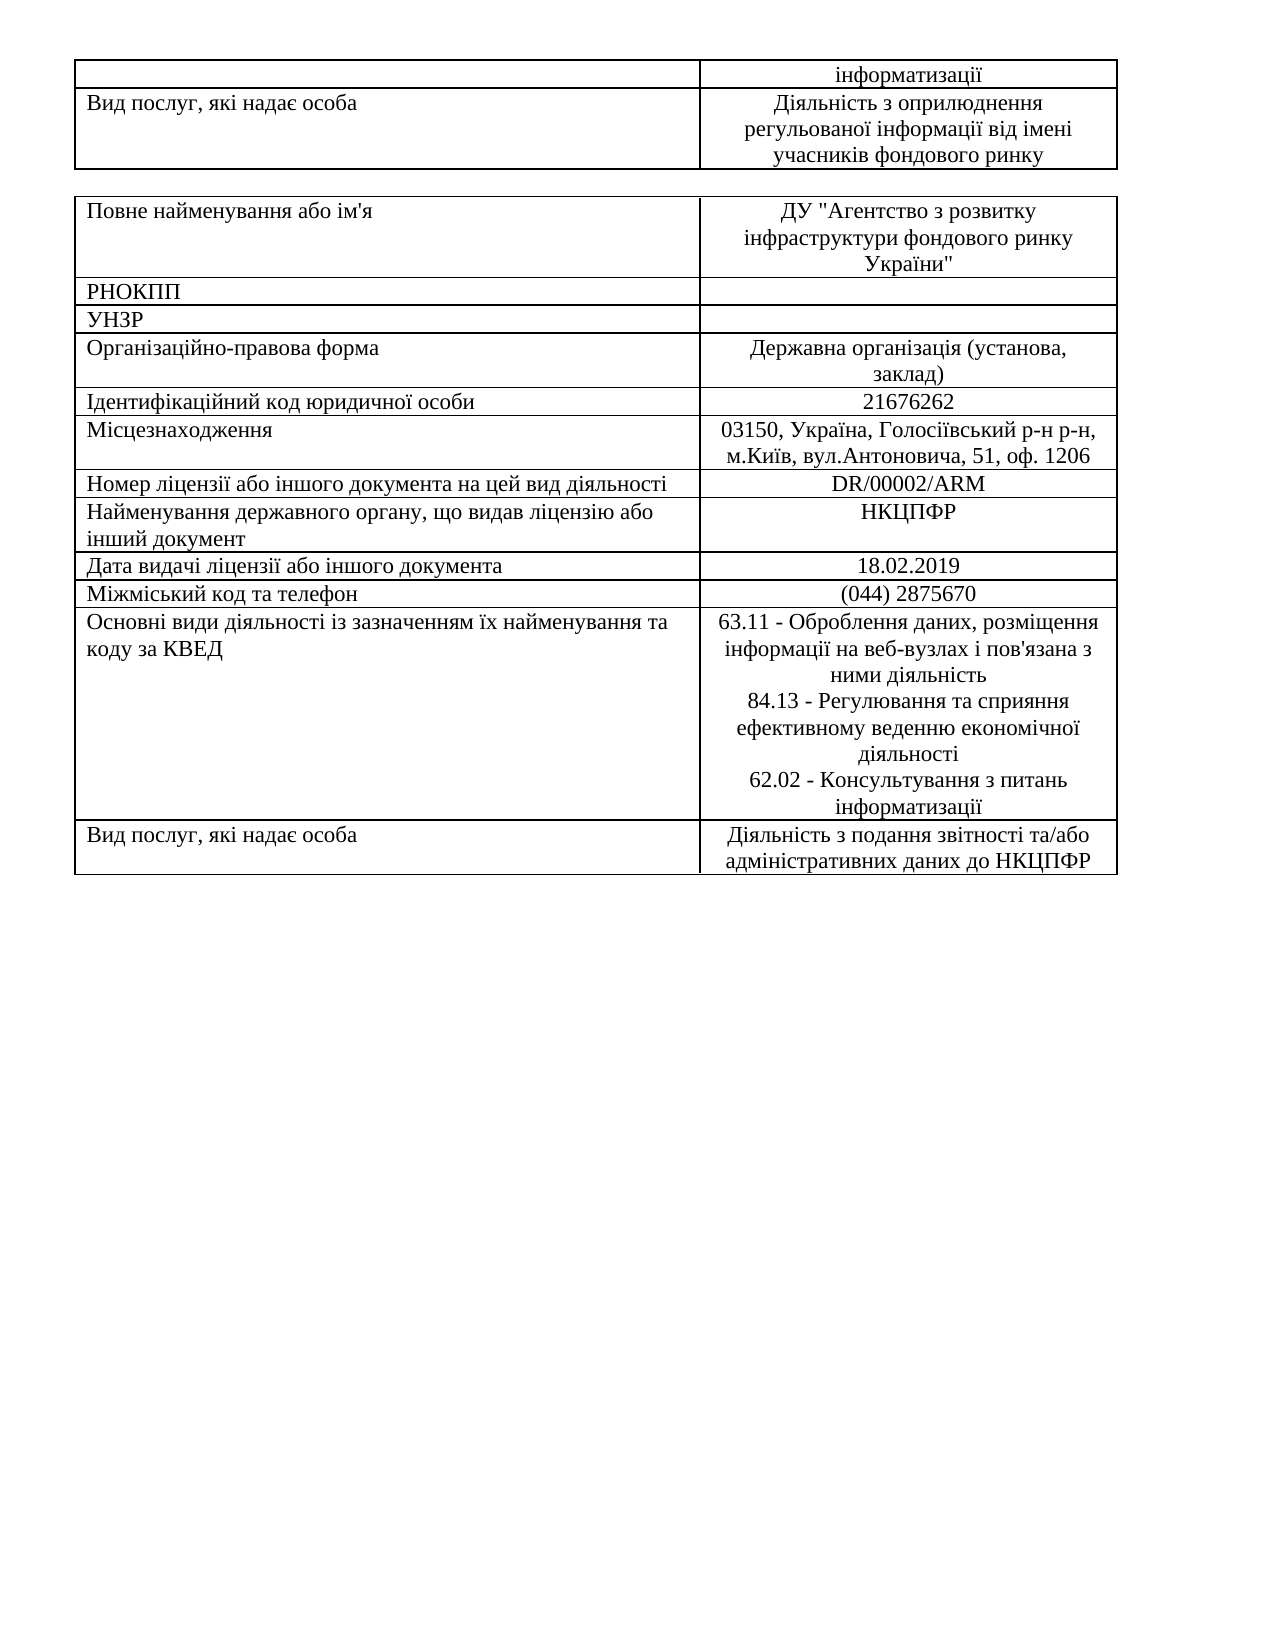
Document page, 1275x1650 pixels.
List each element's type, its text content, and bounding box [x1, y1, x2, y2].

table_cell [701, 61, 1116, 87]
table_cell Основні види діяльності із зазначенням їх найменування та коду за КВЕД [76, 608, 699, 819]
table_cell 18.02.2019 [701, 553, 1116, 579]
table_cell DR/00002/ARM [701, 470, 1116, 497]
table_cell НКЦПФР [701, 498, 1116, 551]
table_cell Організаційно-правова форма [76, 334, 699, 387]
table_cell Дiяльнiсть з оприлюднення регульованої iнформацiї вiд iменi учасникiв фондового ринку [701, 89, 1116, 168]
table_cell [701, 306, 1116, 332]
table_cell 03150, Україна, Голосiївський р-н р-н, м.Київ, вул.Антоновича, 51, оф. 1206 [701, 416, 1116, 469]
table_cell 21676262 [701, 388, 1116, 414]
table_cell РНОКПП [76, 278, 699, 304]
table_header Повне найменування або ім'я [76, 197, 700, 276]
table_cell Державна організація (установа, заклад) [701, 334, 1116, 387]
table_cell Місцезнаходження [76, 416, 699, 469]
table_cell Дата видачі ліцензії або іншого документа [76, 553, 699, 579]
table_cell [76, 61, 699, 87]
table_header ДУ "Агентство з розвитку iнфраструктури фондового ринку України" [701, 197, 1116, 276]
table_cell Номер ліцензії або іншого документа на цей вид діяльності [76, 470, 699, 497]
table_cell [701, 278, 1116, 304]
table_cell Вид послуг, які надає особа [76, 89, 699, 168]
table_cell Вид послуг, які надає особа [76, 821, 699, 873]
table_cell Дiяльнiсть з подання звiтностi та/або адмiнiстративних даних до НКЦПФР [701, 821, 1116, 873]
table_cell (044) 2875670 [701, 581, 1116, 607]
table_cell УНЗР [76, 306, 699, 332]
table_cell Найменування державного органу, що видав ліцензію або інший документ [76, 498, 699, 551]
table_cell Ідентифікаційний код юридичної особи [76, 388, 699, 414]
table_cell Міжміський код та телефон [76, 581, 699, 607]
